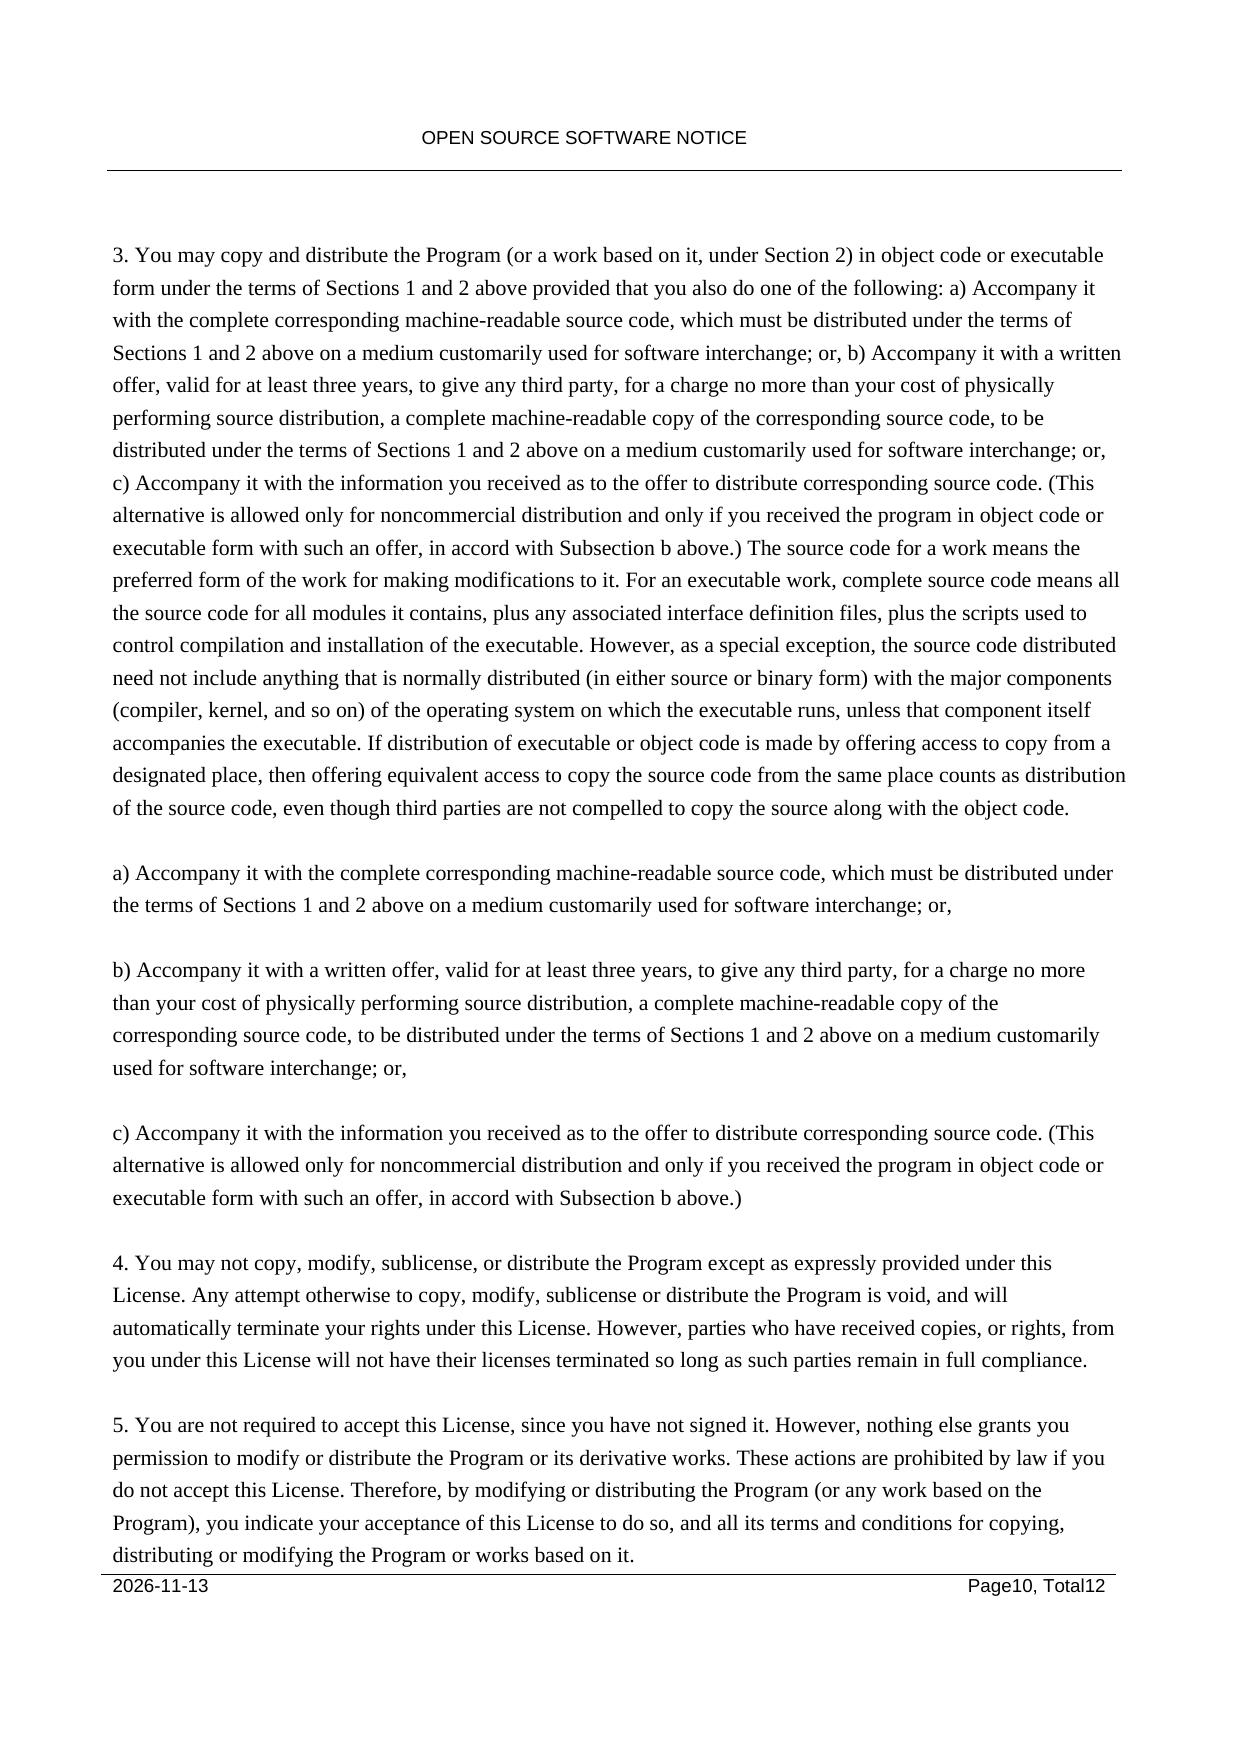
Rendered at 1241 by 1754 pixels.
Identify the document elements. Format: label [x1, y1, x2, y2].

text [112, 206, 1128, 1571]
